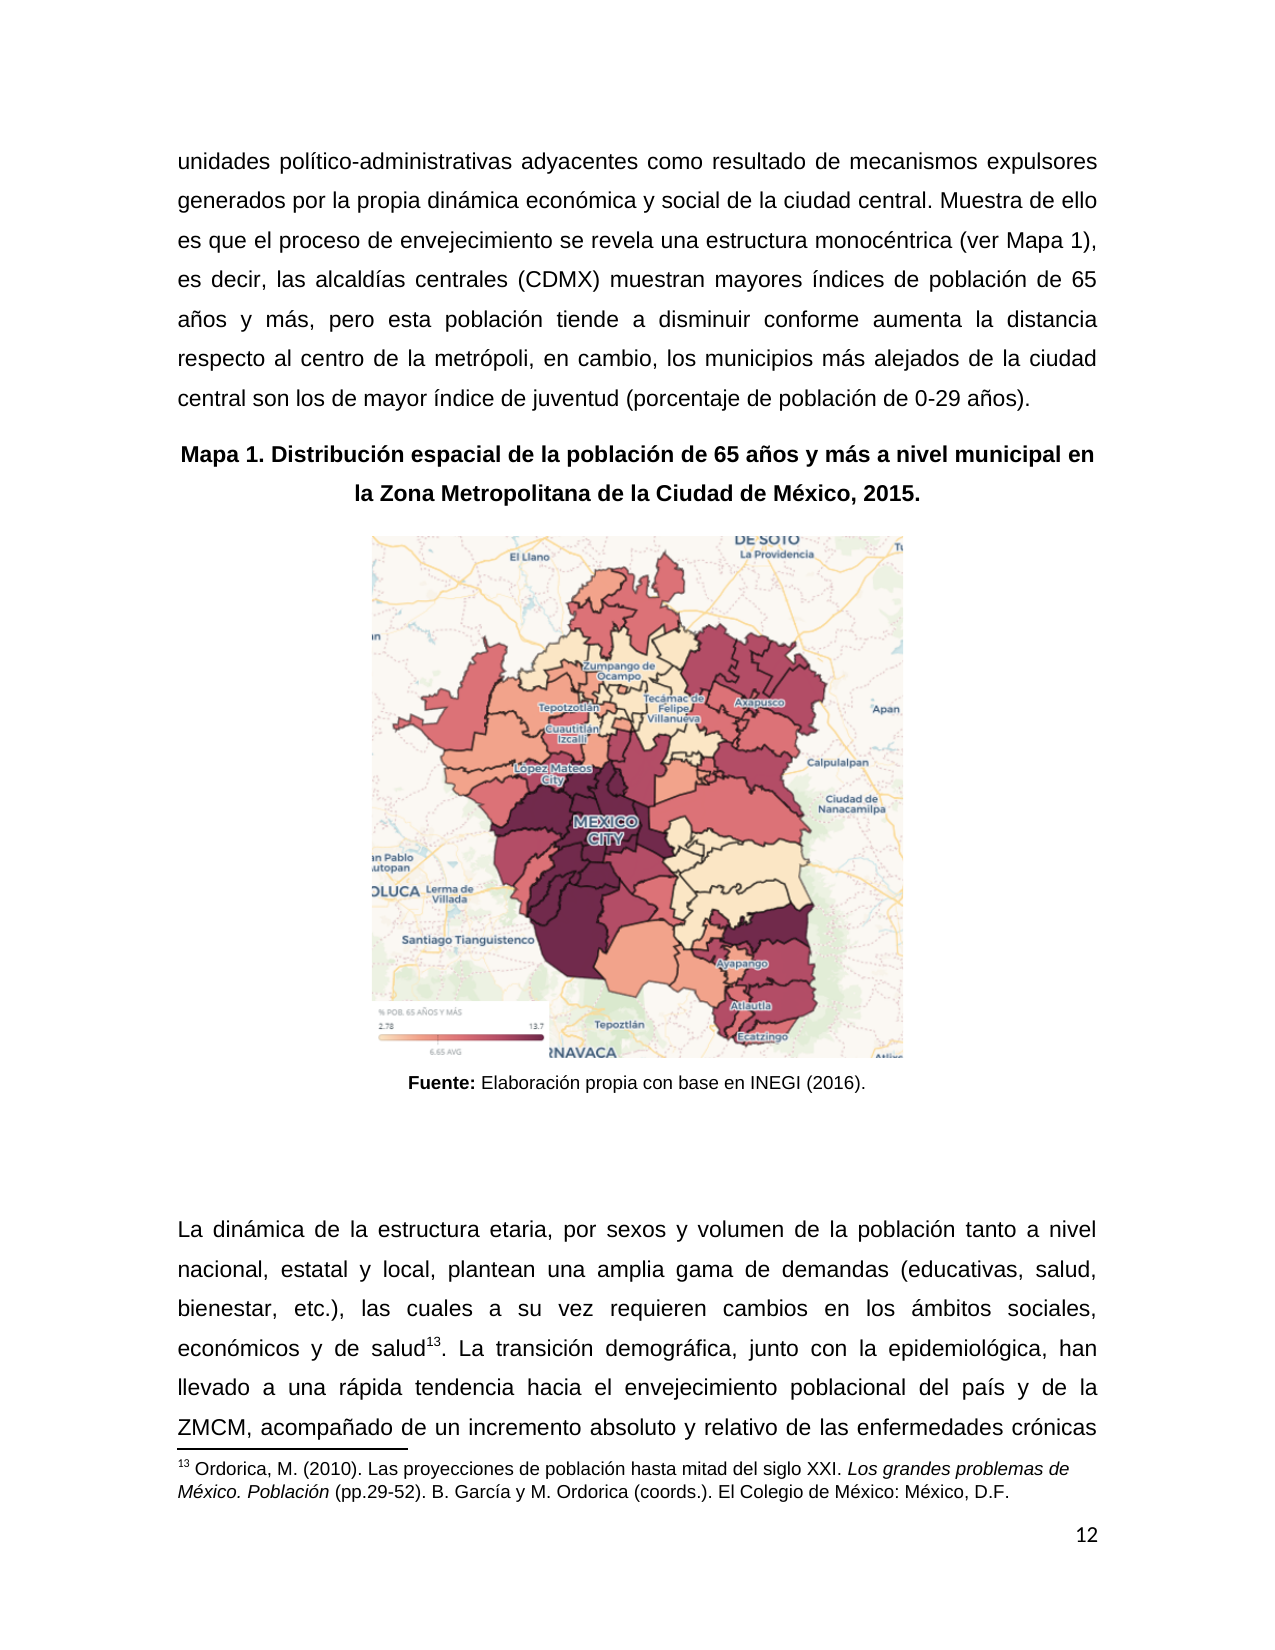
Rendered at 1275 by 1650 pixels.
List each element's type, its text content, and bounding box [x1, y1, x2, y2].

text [177, 1216, 1098, 1440]
text Mapa 1. Distribución espacial de la población de 65 años y más a nivel municipal en la Zona Metropolitana de la Ciudad de México, 2015. [177, 441, 1098, 507]
text Fuente: Elaboración propia con base en INEGI (2016). [325, 1071, 1098, 1093]
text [177, 148, 1098, 411]
picture [371, 536, 904, 1058]
